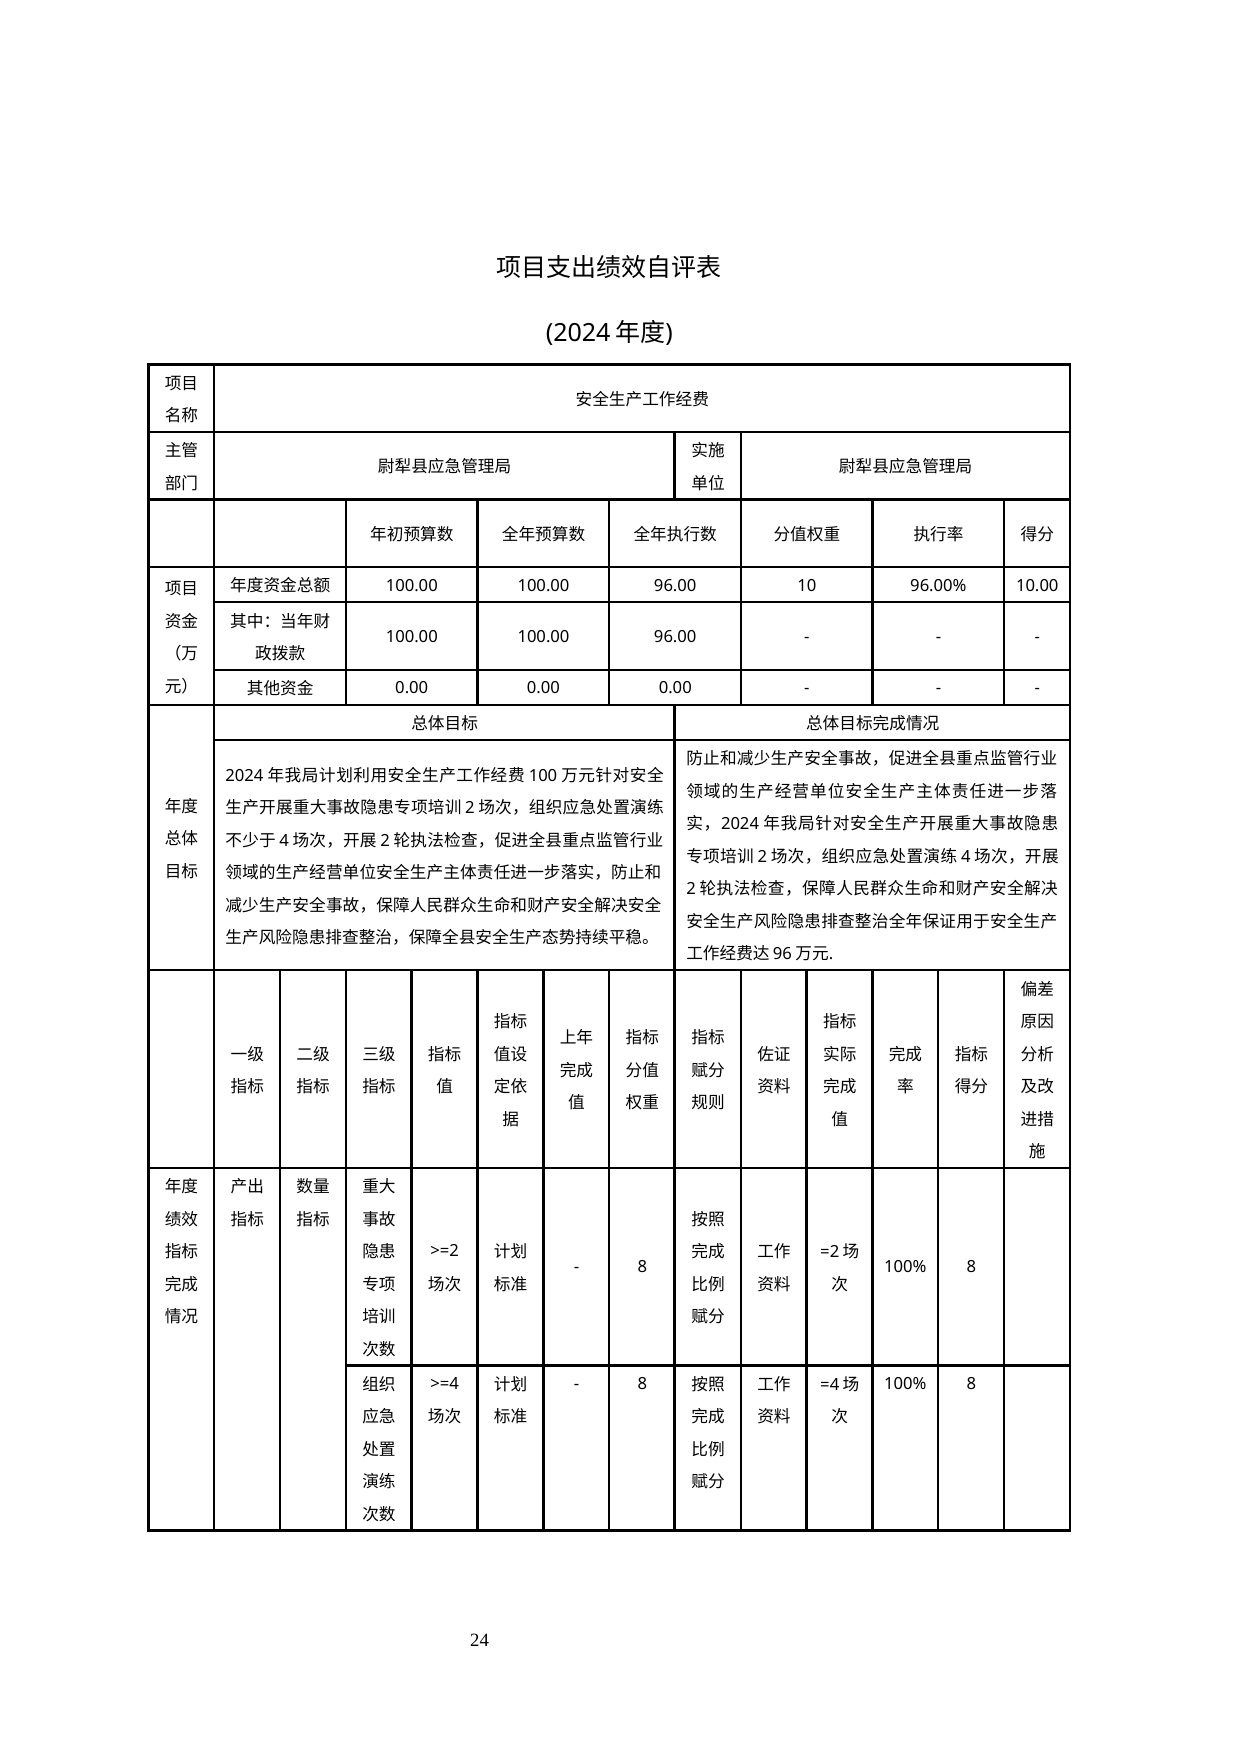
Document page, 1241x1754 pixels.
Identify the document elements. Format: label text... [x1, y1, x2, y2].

table_cell 96.00% [874, 568, 1003, 601]
table_cell - [1005, 603, 1069, 668]
table_cell 尉犁县应急管理局 [215, 433, 673, 498]
table_cell 96.00 [610, 568, 740, 601]
table_cell 指标赋分规则 [676, 971, 740, 1166]
table_cell - [742, 603, 871, 668]
table_cell 尉犁县应急管理局 [742, 433, 1069, 498]
table_cell 100.00 [479, 603, 608, 668]
table_cell 0.00 [610, 671, 740, 703]
table_cell 组织应急处置演练次数 [347, 1367, 410, 1529]
table_cell [1005, 1367, 1069, 1529]
table_cell 8 [610, 1169, 673, 1364]
table_cell 100% [874, 1169, 937, 1364]
table_cell - [545, 1169, 608, 1364]
table_cell 执行率 [874, 501, 1003, 566]
table_cell 按照完成比例赋分 [676, 1169, 740, 1364]
table_cell 指标值设定依据 [479, 971, 542, 1166]
table_cell 项目资金 （万元） [150, 568, 213, 703]
table_cell 100.00 [347, 568, 476, 601]
table_cell 总体目标 [215, 706, 673, 739]
table_cell 10.00 [1005, 568, 1069, 601]
table_cell 二级指标 [281, 971, 345, 1166]
table_cell 0.00 [347, 671, 476, 703]
table_cell [1005, 1169, 1069, 1364]
table_cell 实施单位 [676, 433, 740, 498]
table_cell (2024年度) [148, 298, 1070, 363]
table_cell 100.00 [479, 568, 608, 601]
table_cell 重大事故隐患专项培训次数 [347, 1169, 410, 1364]
table_cell 全年执行数 [610, 501, 740, 566]
table_cell - [545, 1367, 608, 1529]
table_cell 2024年我局计划利用安全生产工作经费100万元针对安全生产开展重大事故隐患专项培训2场次，组织应急处置演练不少于4场次，开展2轮执法检查，促进全县重点监管行业领域的生产经营单位安全生产主体责任进一步落实，防止和减少生产安全事故，保障人民群众生命和财产安全解决安全生产风险隐患排查整治，保障全县安全生产态势持续平稳。 [215, 741, 673, 969]
table_cell - [874, 671, 1003, 703]
table_cell 一级指标 [215, 971, 279, 1166]
table_cell 得分 [1005, 501, 1069, 566]
table_cell 100% [874, 1367, 937, 1529]
table_cell 年度绩效指标完成情况 [150, 1169, 213, 1529]
table_cell 100.00 [347, 603, 476, 668]
table_cell 上年完成值 [545, 971, 608, 1166]
table_cell 10 [742, 568, 871, 601]
table_cell 产出指标 [215, 1169, 279, 1529]
table_cell 年初预算数 [347, 501, 476, 566]
table_cell 三级指标 [347, 971, 410, 1166]
table_cell 工作资料 [742, 1367, 805, 1529]
table_cell 项目名称 [150, 366, 213, 431]
table_cell 96.00 [610, 603, 740, 668]
table_cell 8 [939, 1367, 1003, 1529]
table_cell - [874, 603, 1003, 668]
table_cell 指标实际完成值 [808, 971, 871, 1166]
table_cell =4场次 [808, 1367, 871, 1529]
table_cell 年度总体目标 [150, 706, 213, 969]
table_cell - [742, 671, 871, 703]
table_cell 偏差原因分析及改进措施 [1005, 971, 1069, 1166]
table_cell 按照完成比例赋分 [676, 1367, 740, 1529]
table_cell 0.00 [479, 671, 608, 703]
table_cell 8 [939, 1169, 1003, 1364]
table_cell 其中：当年财政拨款 [215, 603, 345, 668]
table_cell - [1005, 671, 1069, 703]
table_cell 指标分值权重 [610, 971, 673, 1166]
table_cell 计划标准 [479, 1367, 542, 1529]
table_cell 指标得分 [939, 971, 1003, 1166]
table_cell 完成率 [874, 971, 937, 1166]
table_cell =2场次 [808, 1169, 871, 1364]
table_cell 主管部门 [150, 433, 213, 498]
table_cell 计划标准 [479, 1169, 542, 1364]
table_cell 佐证资料 [742, 971, 805, 1166]
table_cell 总体目标完成情况 [676, 706, 1069, 739]
table_cell [215, 501, 345, 566]
table_cell >=4场次 [413, 1367, 476, 1529]
table_cell 8 [610, 1367, 673, 1529]
table_cell 防止和减少生产安全事故，促进全县重点监管行业领域的生产经营单位安全生产主体责任进一步落实，2024年我局针对安全生产开展重大事故隐患专项培训2场次，组织应急处置演练4场次，开展2轮执法检查，保障人民群众生命和财产安全解决安全生产风险隐患排查整治全年保证用于安全生产工作经费达96万元. [676, 741, 1069, 969]
table_cell [150, 501, 213, 566]
table_cell >=2场次 [413, 1169, 476, 1364]
table_cell 数量指标 [281, 1169, 345, 1529]
table_cell 安全生产工作经费 [215, 366, 1069, 431]
table_cell [150, 971, 213, 1166]
table_cell 其他资金 [215, 671, 345, 703]
table_header 项目支出绩效自评表 [148, 233, 1070, 298]
table_cell 指标值 [413, 971, 476, 1166]
table_cell 分值权重 [742, 501, 871, 566]
table_cell 年度资金总额 [215, 568, 345, 601]
table_cell 全年预算数 [479, 501, 608, 566]
table_cell 工作资料 [742, 1169, 805, 1364]
